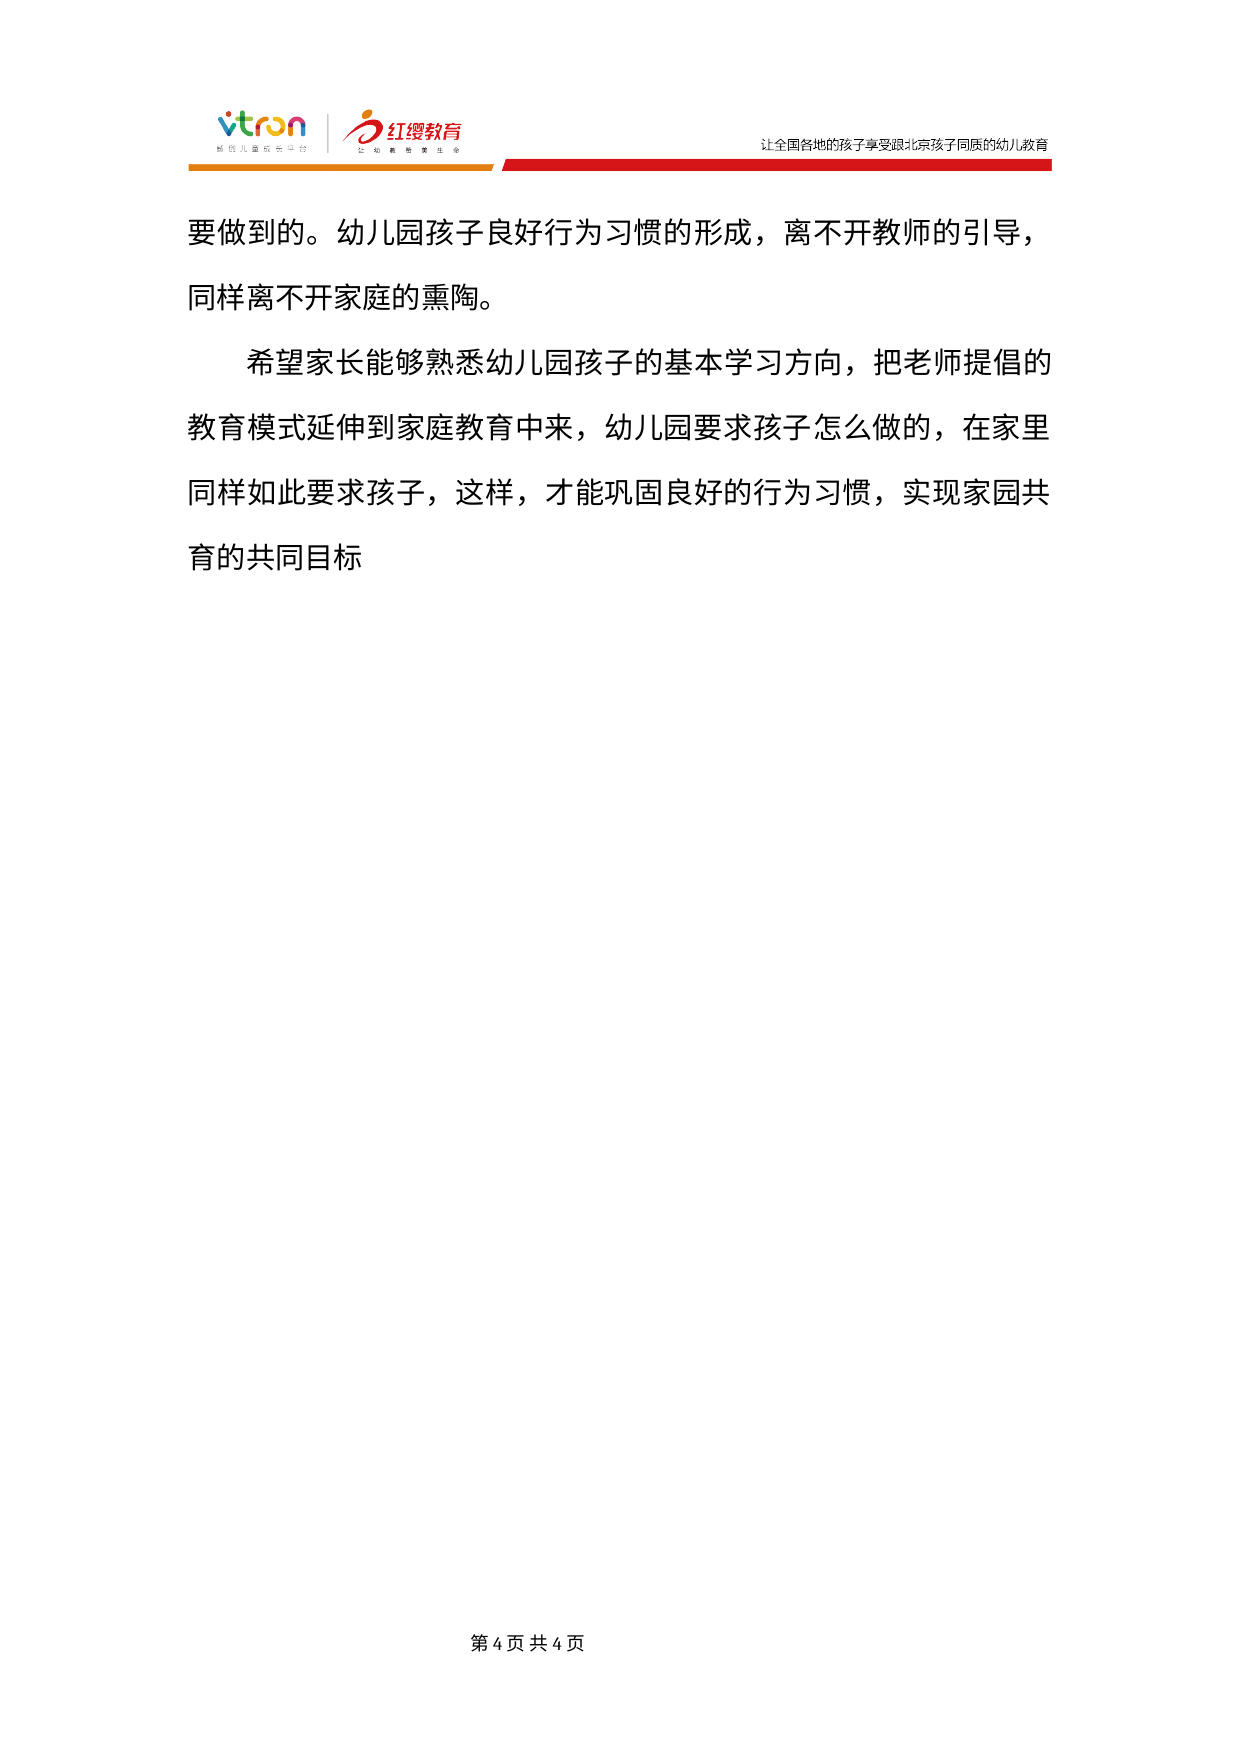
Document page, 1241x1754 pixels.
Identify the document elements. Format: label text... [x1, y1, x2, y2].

text 以上是幼儿园三个阶段不同程度的习惯养成。随着孩子认知能力的不断加强，逐渐让孩子接触更多的新鲜事物，这对于孩子良好行为习惯的养成非常有帮助。同时言传身教更是作为父母和老师需要做到的。幼儿园孩子良好行为习惯的形成，离不开教师的引导，同样离不开家庭的熏陶。 [187, 199, 1053, 329]
text 希望家长能够熟悉幼儿园孩子的基本学习方向，把老师提倡的教育模式延伸到家庭教育中来，幼儿园要求孩子怎么做的，在家里同样如此要求孩子，这样，才能巩固良好的行为习惯，实现家园共育的共同目标 [187, 329, 1053, 589]
picture [188, 88, 1052, 189]
